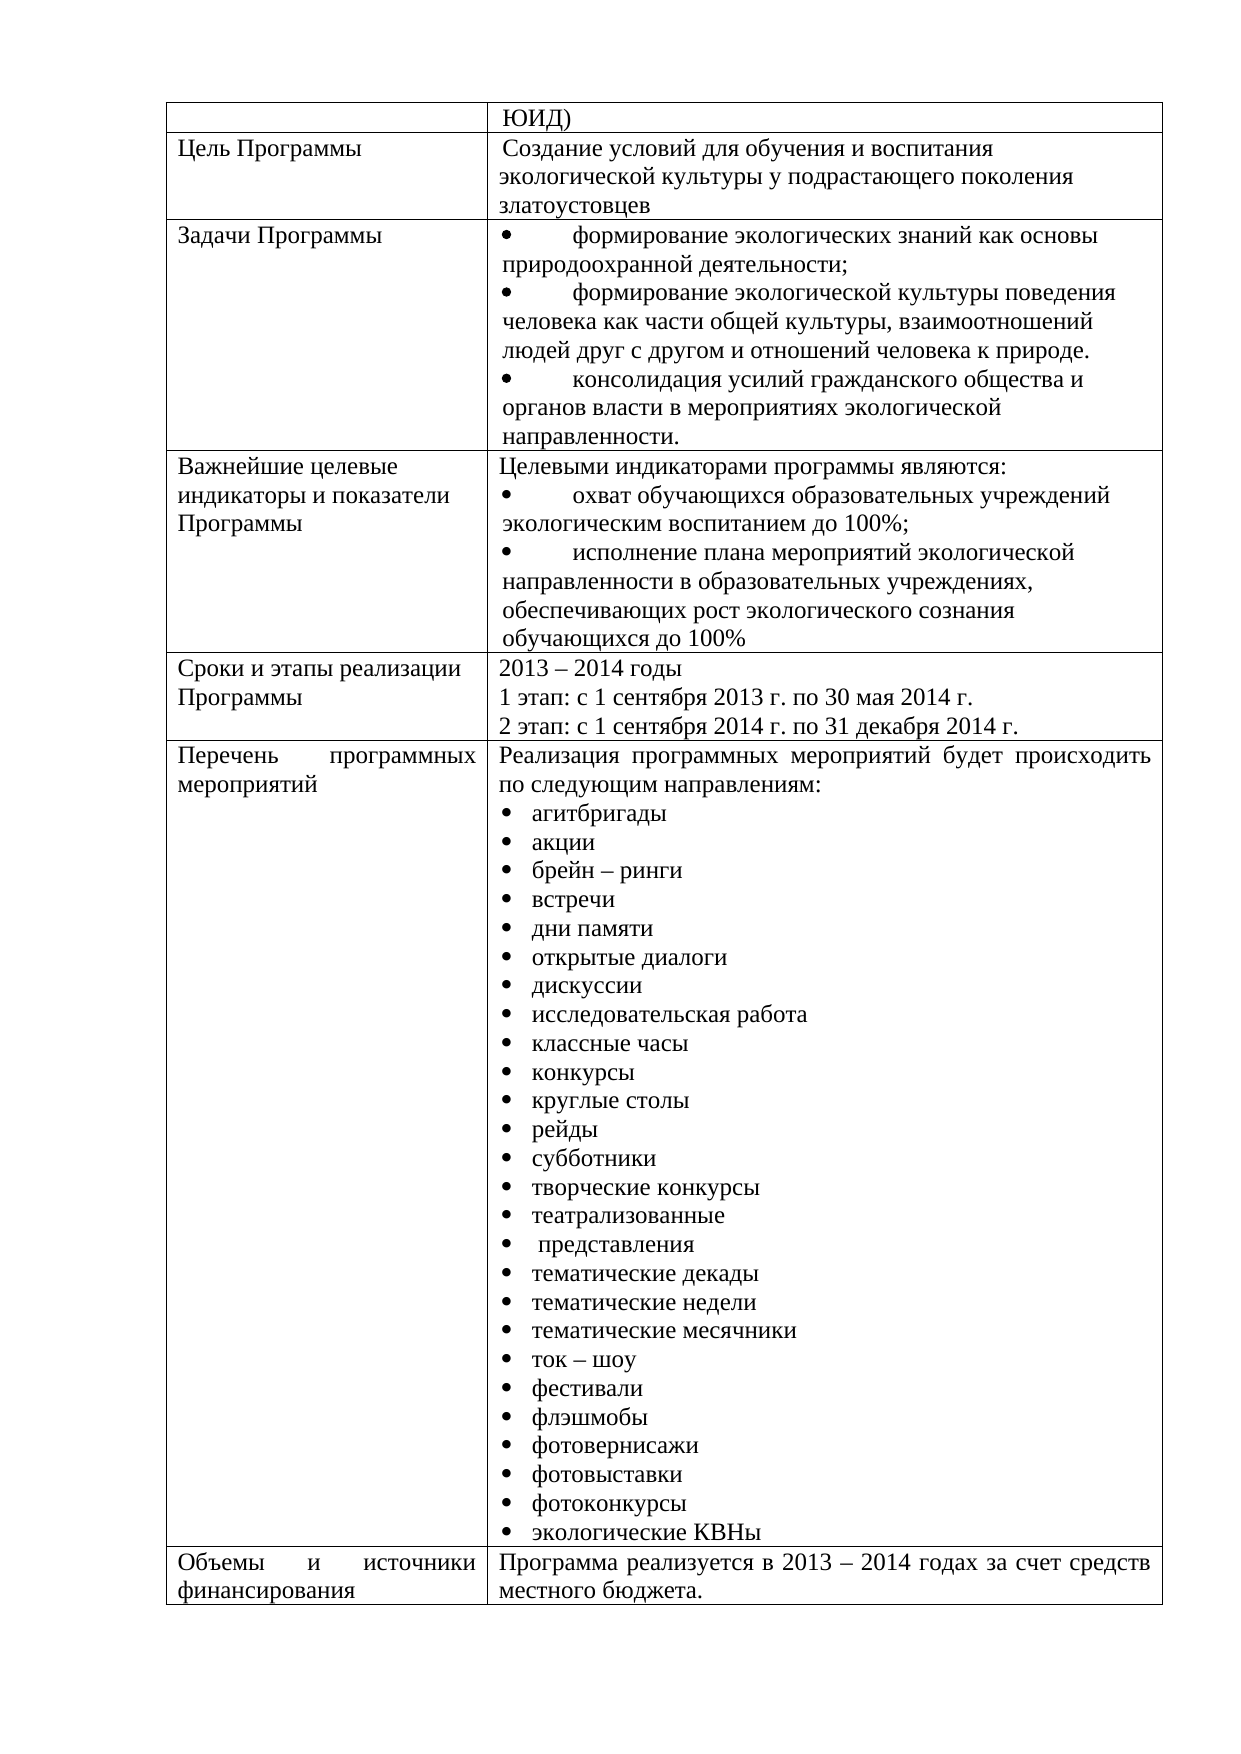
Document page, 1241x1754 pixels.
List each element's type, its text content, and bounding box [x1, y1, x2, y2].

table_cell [167, 103, 487, 132]
table_cell Важнейшие целевые индикаторы и показатели Программы [167, 451, 487, 652]
table_cell Задачи Программы [167, 220, 487, 450]
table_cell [488, 1547, 1162, 1604]
table_cell Перечень программных мероприятий [167, 741, 487, 1546]
table_cell Реализация программных мероприятий будет происходить по следующим направлениям: агитбригады акции брейн – ринги встречи дни памяти открытые диалоги дискуссии исследовательская работа классные часы конкурсы круглые столы рейды субботники творческие конкурсы театрализованные представления тематические декады тематические недели тематические месячники ток – шоу фестивали флэшмобы фотовернисажи фотовыставки фотоконкурсы экологические КВНы [488, 741, 1162, 1546]
table_cell Цель Программы [167, 133, 487, 219]
table_cell формирование экологических знаний как основы природоохранной деятельности; формирование экологической культуры поведения человека как части общей культуры, взаимоотношений людей друг с другом и отношений человека к природе. консолидация усилий гражданского общества и органов власти в мероприятиях экологической направленности. [488, 220, 1162, 450]
table_cell Целевыми индикаторами программы являются: охват обучающихся образовательных учреждений экологическим воспитанием до 100%; исполнение плана мероприятий экологической направленности в образовательных учреждениях, обеспечивающих рост экологического сознания обучающихся до 100% [488, 451, 1162, 652]
table_cell Создание условий для обучения и воспитания экологической культуры у подрастающего поколения златоустовцев [488, 133, 1162, 219]
table_cell 2013 – 2014 годы 1 этап: с 1 сентября 2013 г. по 30 мая 2014 г. 2 этап: с 1 сентября 2014 г. по 31 декабря 2014 г. [488, 653, 1162, 739]
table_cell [167, 1547, 487, 1604]
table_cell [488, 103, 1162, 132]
table_cell Сроки и этапы реализации Программы [167, 653, 487, 739]
